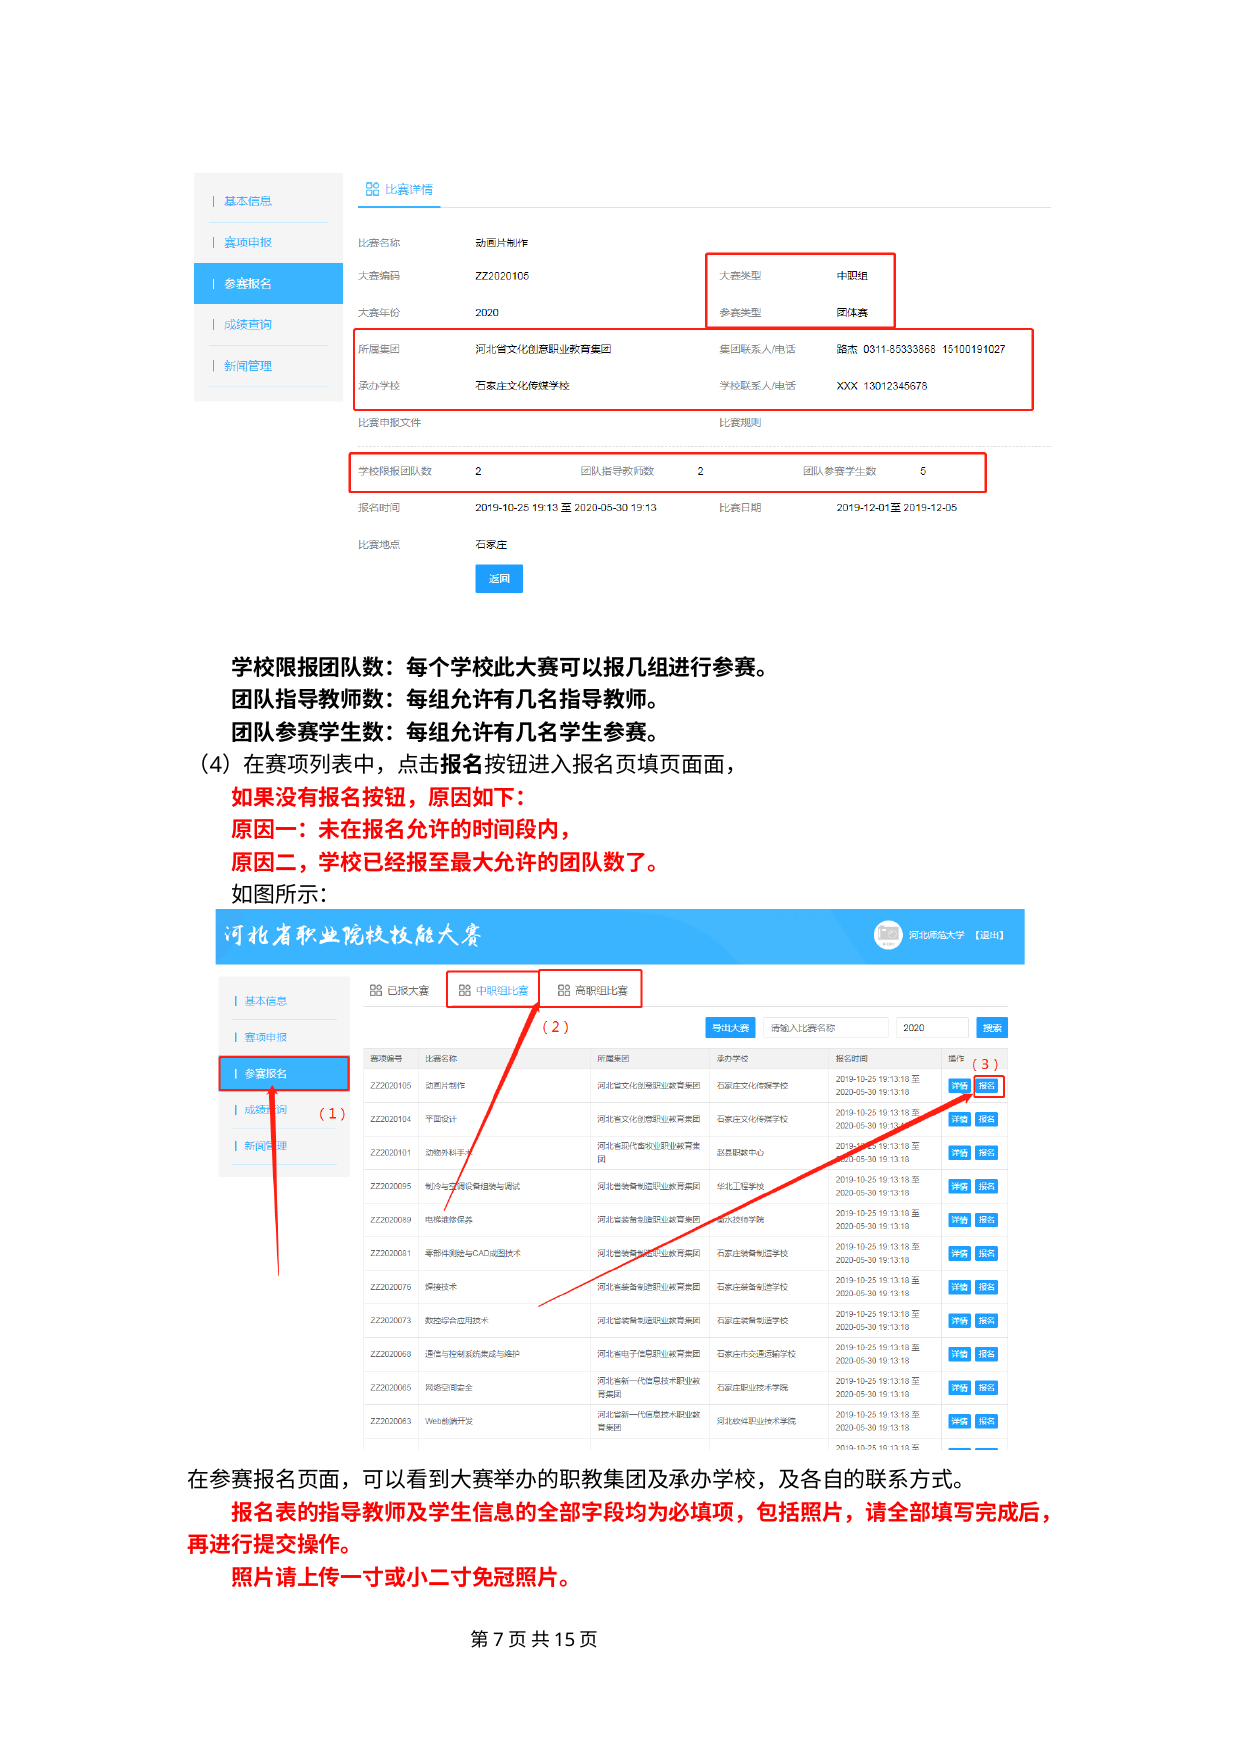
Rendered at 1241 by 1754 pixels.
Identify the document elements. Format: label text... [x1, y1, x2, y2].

text 报名表的指导教师及学生信息的全部字段均为必填项，包括照片，请全部填写完成后，再进行提交操作。 [187, 1494, 1053, 1559]
picture [215, 909, 1025, 1450]
text 原因二，学校已经报至最大允许的团队数了。 [187, 844, 1053, 877]
picture [187, 162, 1052, 650]
text 照片请上传一寸或小二寸免冠照片。 [187, 1559, 1053, 1592]
text 如果没有报名按钮，原因如下： [187, 779, 1053, 812]
text 团队参赛学生数：每组允许有几名学生参赛。 [187, 714, 1053, 747]
text 如图所示： [187, 877, 1053, 909]
list 在赛项列表中，点击报名按钮进入报名页填页面面， [187, 747, 1053, 779]
text 在参赛报名页面，可以看到大赛举办的职教集团及承办学校，及各自的联系方式。 [187, 1462, 1053, 1494]
text 学校限报团队数：每个学校此大赛可以报几组进行参赛。 [187, 649, 1053, 682]
text 原因一：未在报名允许的时间段内， [187, 812, 1053, 844]
text 团队指导教师数：每组允许有几名指导教师。 [187, 682, 1053, 714]
